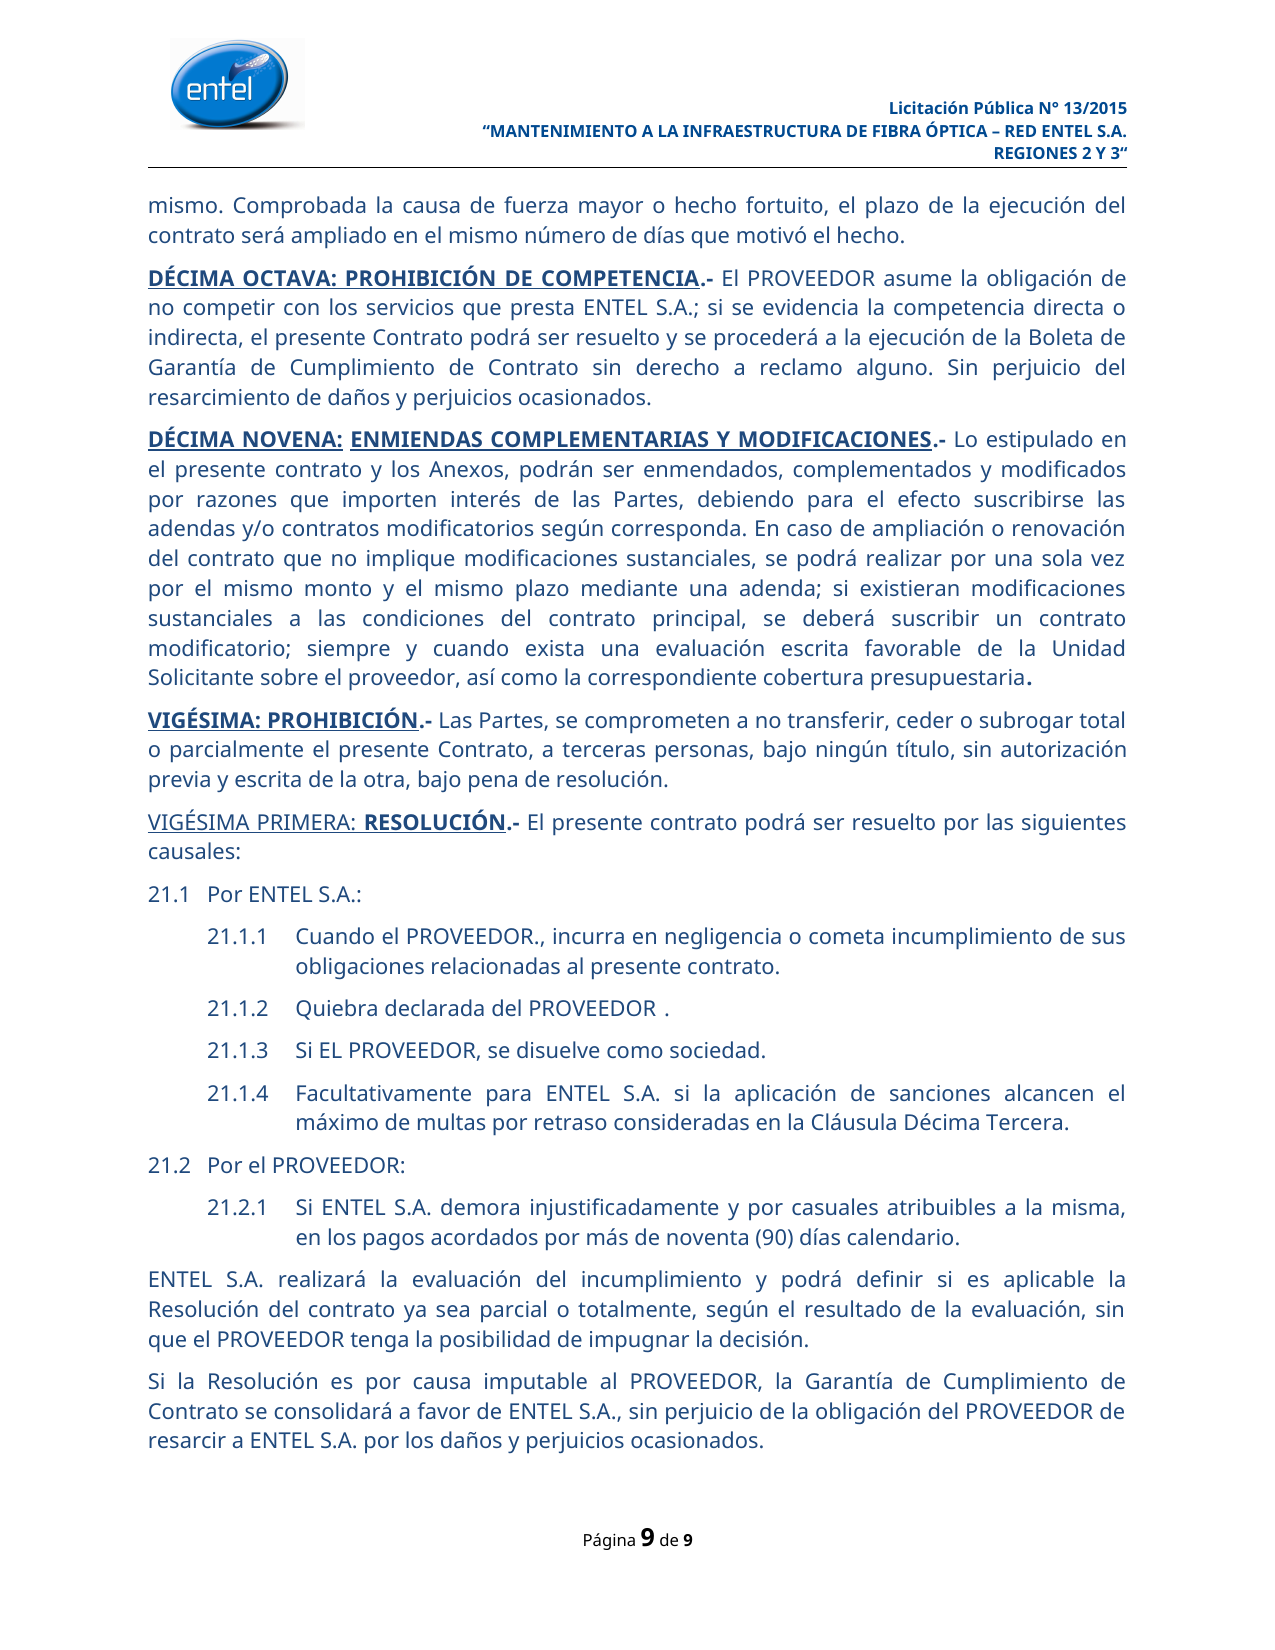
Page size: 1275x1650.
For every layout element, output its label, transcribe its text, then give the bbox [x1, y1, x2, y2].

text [148, 191, 1127, 250]
text VIGÉSIMA PRIMERA: RESOLUCIÓN.- El presente contrato podrá ser resuelto por las siguientes causales: [148, 807, 1127, 866]
text 21.2.1 Si ENTEL S.A. demora injustificadamente y por casuales atribuibles a la misma, en los pagos acordados por más de noventa (90) días calendario. [207, 1192, 1127, 1252]
text 21.1 Por ENTEL S.A.: [148, 879, 1127, 908]
text DÉCIMA OCTAVA: PROHIBICIÓN DE COMPETENCIA.- El PROVEEDOR asume la obligación de no competir con los servicios que presta ENTEL S.A.; si se evidencia la competencia directa o indirecta, el presente Contrato podrá ser resuelto y se procederá a la ejecución de la Boleta de Garantía de Cumplimiento de Contrato sin derecho a reclamo alguno. Sin perjuicio del resarcimiento de daños y perjuicios ocasionados. [148, 263, 1127, 412]
text 21.1.4 Facultativamente para ENTEL S.A. si la aplicación de sanciones alcancen el máximo de multas por retraso consideradas en la Cláusula Décima Tercera. [207, 1078, 1127, 1137]
text Si la Resolución es por causa imputable al PROVEEDOR, la Garantía de Cumplimiento de Contrato se consolidará a favor de ENTEL S.A., sin perjuicio de la obligación del PROVEEDOR de resarcir a ENTEL S.A. por los daños y perjuicios ocasionados. [148, 1366, 1127, 1455]
text 21.1.1 Cuando el PROVEEDOR., incurra en negligencia o cometa incumplimiento de sus obligaciones relacionadas al presente contrato. [207, 921, 1127, 981]
text ENTEL S.A. realizará la evaluación del incumplimiento y podrá definir si es aplicable la Resolución del contrato ya sea parcial o totalmente, según el resultado de la evaluación, sin que el PROVEEDOR tenga la posibilidad de impugnar la decisión. [148, 1264, 1127, 1353]
text 21.1.2 Quiebra declarada del PROVEEDOR . [148, 993, 1127, 1023]
picture [170, 38, 305, 130]
text DÉCIMA NOVENA: ENMIENDAS COMPLEMENTARIAS Y MODIFICACIONES.- Lo estipulado en el presente contrato y los Anexos, podrán ser enmendados, complementados y modificados por razones que importen interés de las Partes, debiendo para el efecto suscribirse las adendas y/o contratos modificatorios según corresponda. En caso de ampliación o renovación del contrato que no implique modificaciones sustanciales, se podrá realizar por una sola vez por el mismo monto y el mismo plazo mediante una adenda; si existieran modificaciones sustanciales a las condiciones del contrato principal, se deberá suscribir un contrato modificatorio; siempre y cuando exista una evaluación escrita favorable de la Unidad Solicitante sobre el proveedor, así como la correspondiente cobertura presupuestaria. [148, 424, 1127, 692]
text 21.2 Por el PROVEEDOR: [148, 1150, 1127, 1179]
text VIGÉSIMA: PROHIBICIÓN.- Las Partes, se comprometen a no transferir, ceder o subrogar total o parcialmente el presente Contrato, a terceras personas, bajo ningún título, sin autorización previa y escrita de la otra, bajo pena de resolución. [148, 705, 1127, 794]
text 21.1.3 Si EL PROVEEDOR, se disuelve como sociedad. [148, 1035, 1127, 1065]
